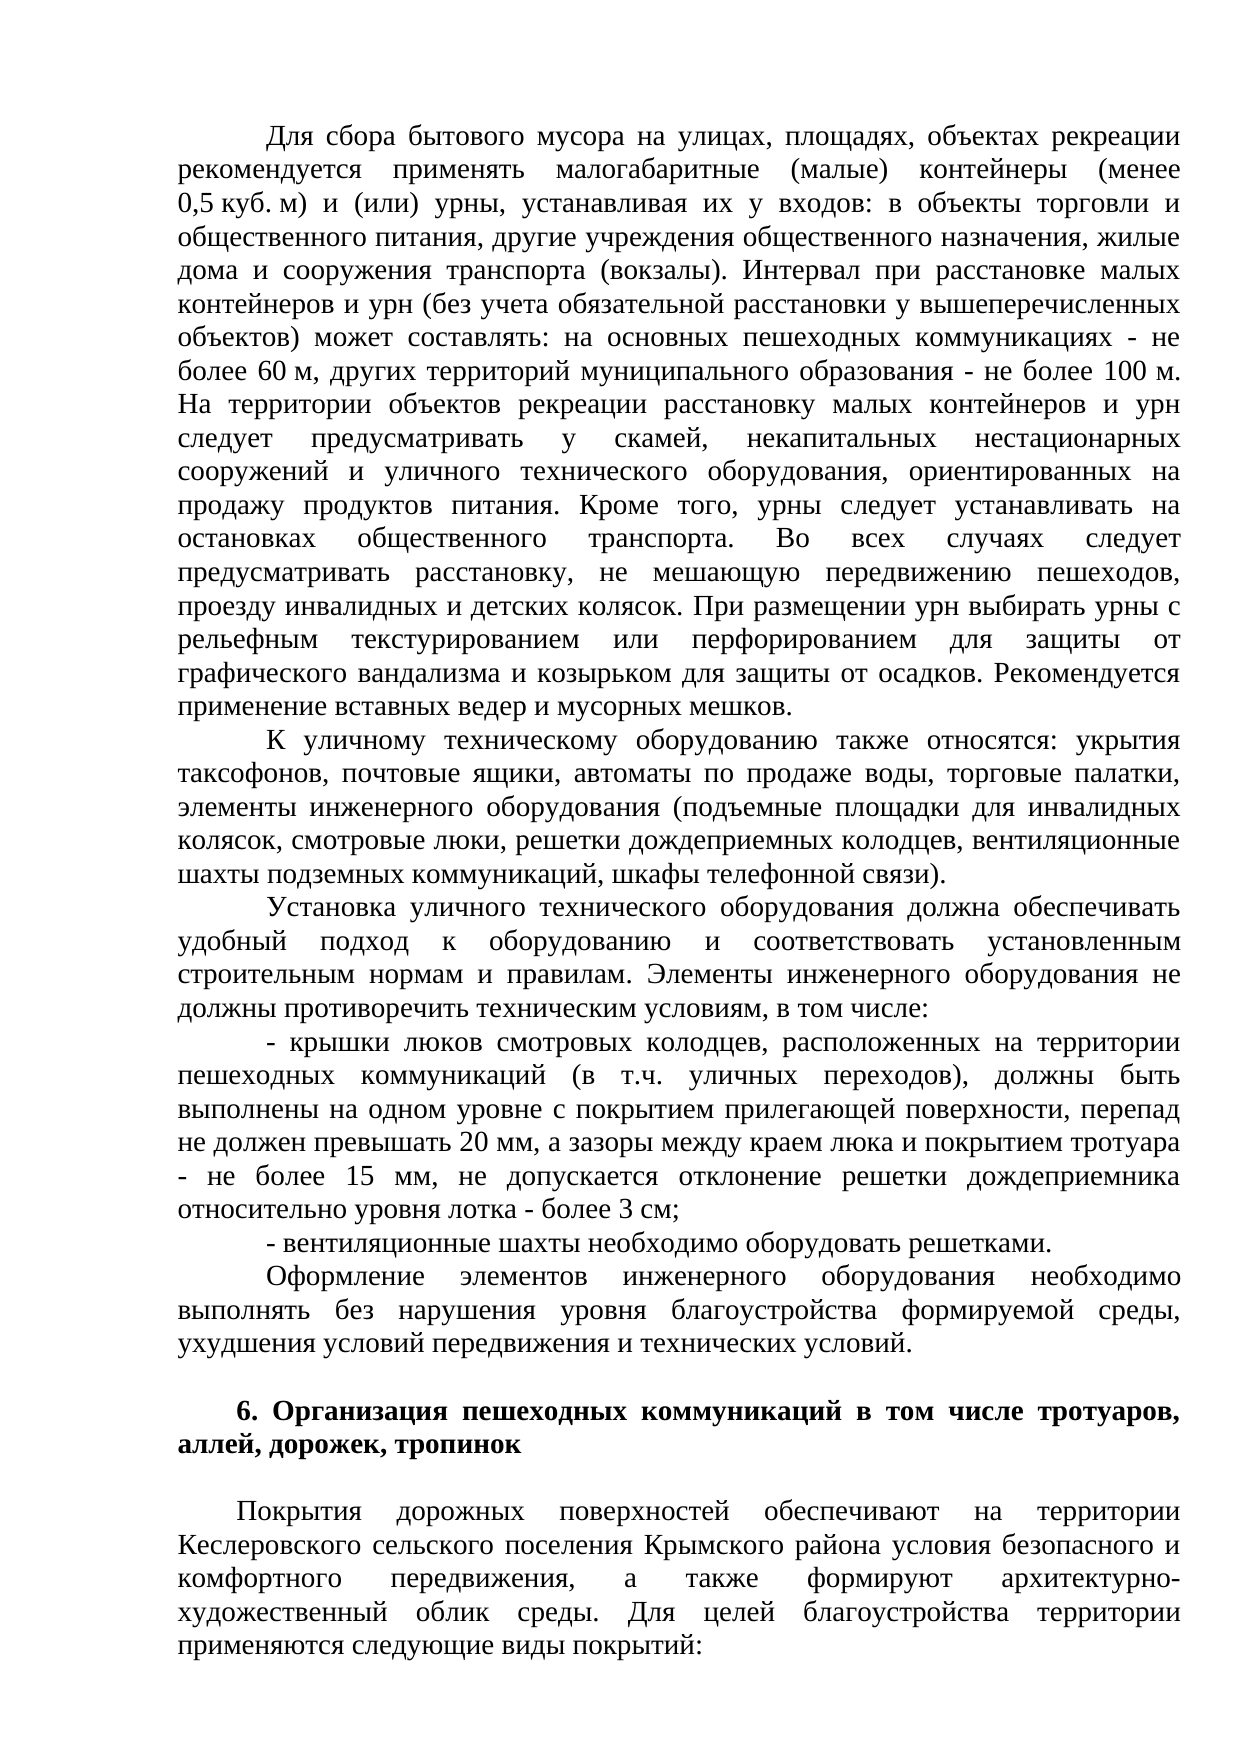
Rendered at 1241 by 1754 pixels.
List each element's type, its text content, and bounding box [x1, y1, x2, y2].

text - крышки люков смотровых колодцев, расположенных на территории пешеходных коммуникаций (в т.ч. уличных переходов), должны быть выполнены на одном уровне с покрытием прилегающей поверхности, перепад не должен превышать 20 мм, а зазоры между краем люка и покрытием тротуара - не более 15 мм, не допускается отклонение решетки дождеприемника относительно уровня лотка - более 3 см; [177, 1024, 1181, 1225]
text Для сбора бытового мусора на улицах, площадях, объектах рекреации рекомендуется применять малогабаритные (малые) контейнеры (менее 0,5 куб. м) и (или) урны, устанавливая их у входов: в объекты торговли и общественного питания, другие учреждения общественного назначения, жилые дома и сооружения транспорта (вокзалы). Интервал при расстановке малых контейнеров и урн (без учета обязательной расстановки у вышеперечисленных объектов) может составлять: на основных пешеходных коммуникациях - не более 60 м, других территорий муниципального образования - не более 100 м. На территории объектов рекреации расстановку малых контейнеров и урн следует предусматривать у скамей, некапитальных нестационарных сооружений и уличного технического оборудования, ориентированных на продажу продуктов питания. Кроме того, урны следует устанавливать на остановках общественного транспорта. Во всех случаях следует предусматривать расстановку, не мешающую передвижению пешеходов, проезду инвалидных и детских колясок. При размещении урн выбирать урны с рельефным текстурированием или перфорированием для защиты от графического вандализма и козырьком для защиты от осадков. Рекомендуется применение вставных ведер и мусорных мешков. [177, 118, 1181, 722]
text Установка уличного технического оборудования должна обеспечивать удобный подход к оборудованию и соответствовать установленным строительным нормам и правилам. Элементы инженерного оборудования не должны противоречить техническим условиям, в том числе: [177, 889, 1181, 1024]
text К уличному техническому оборудованию также относятся: укрытия таксофонов, почтовые ящики, автоматы по продаже воды, торговые палатки, элементы инженерного оборудования (подъемные площадки для инвалидных колясок, смотровые люки, решетки дождеприемных колодцев, вентиляционные шахты подземных коммуникаций, шкафы телефонной связи). [177, 722, 1181, 889]
text Оформление элементов инженерного оборудования необходимо выполнять без нарушения уровня благоустройства формируемой среды, ухудшения условий передвижения и технических условий. [177, 1258, 1181, 1359]
text - вентиляционные шахты необходимо оборудовать решетками. [177, 1225, 1181, 1258]
text Покрытия дорожных поверхностей обеспечивают на территории Кеслеровского сельского поселения Крымского района условия безопасного и комфортного передвижения, а также формируют архитектурно-художественный облик среды. Для целей благоустройства территории применяются следующие виды покрытий: [177, 1493, 1181, 1661]
text 6. Организация пешеходных коммуникаций в том числе тротуаров, аллей, дорожек, тропинок [177, 1393, 1181, 1460]
